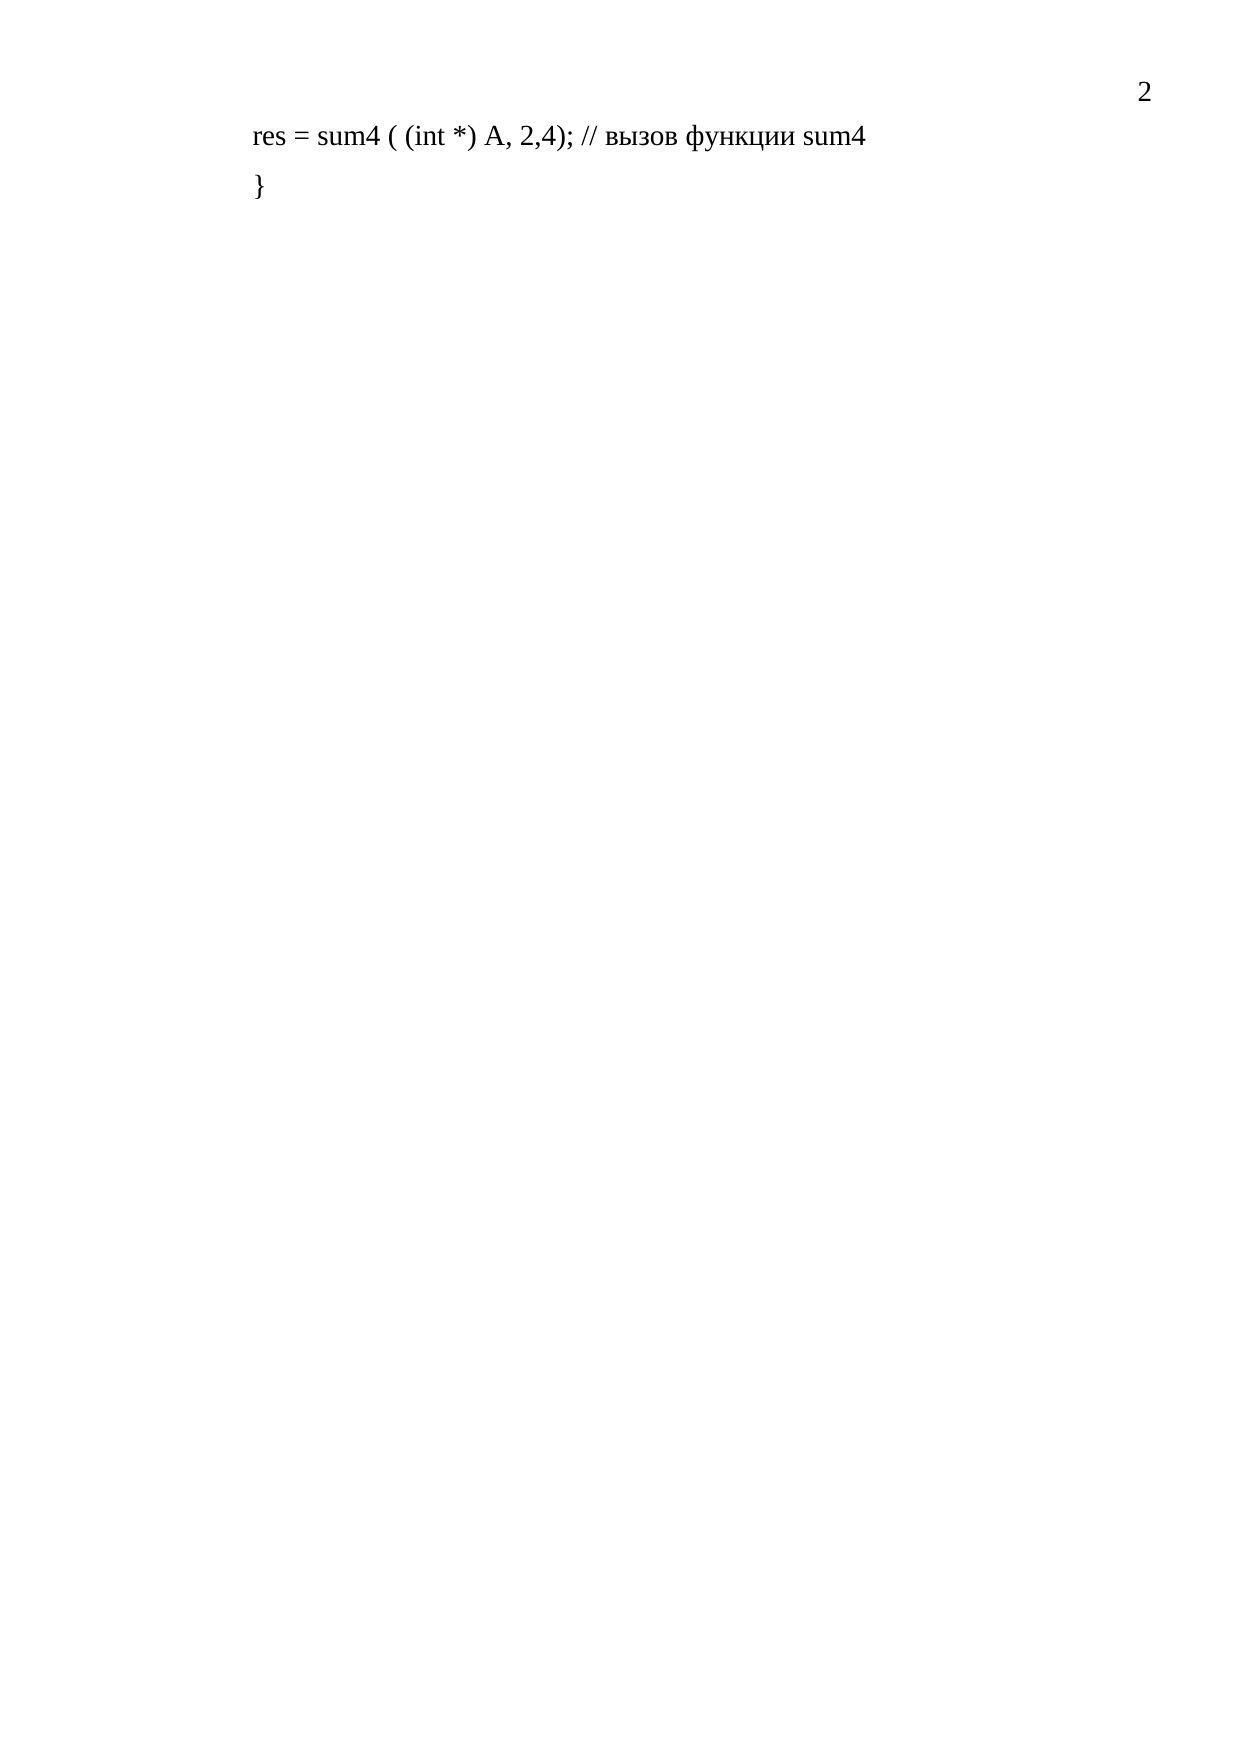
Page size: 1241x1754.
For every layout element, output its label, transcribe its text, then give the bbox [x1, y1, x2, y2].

text res = sum4 ( (int *) A, 2,4); // вызов функции sum4 [177, 118, 1152, 152]
text } [177, 168, 1152, 202]
